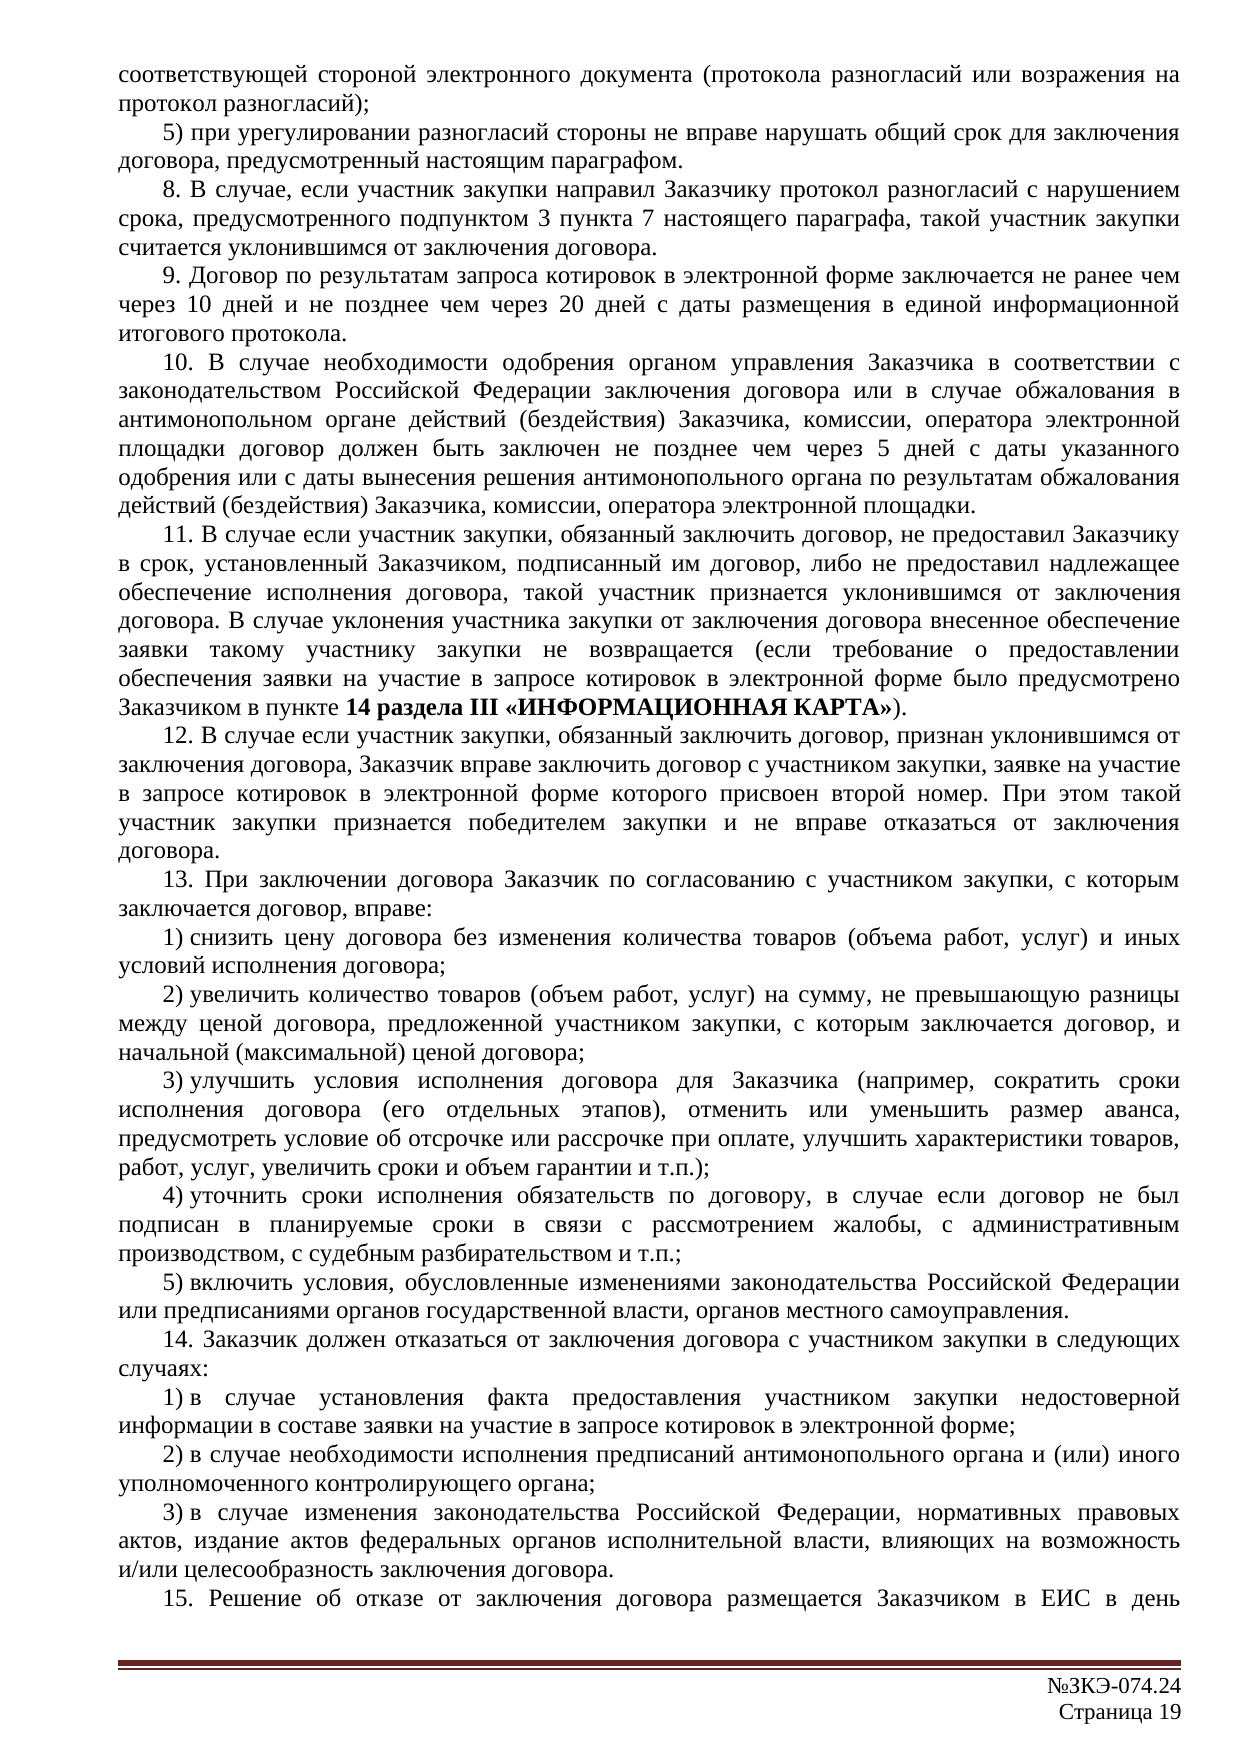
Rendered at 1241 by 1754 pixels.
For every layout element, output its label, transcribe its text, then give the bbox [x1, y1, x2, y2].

text 11. В случае если участник закупки, обязанный заключить договор, не предоставил Заказчику в срок, установленный Заказчиком, подписанный им договор, либо не предоставил надлежащее обеспечение исполнения договора, такой участник признается уклонившимся от заключения договора. В случае уклонения участника закупки от заключения договора внесенное обеспечение заявки такому участнику закупки не возвращается (если требование о предоставлении обеспечения заявки на участие в запросе котировок в электронной форме было предусмотрено Заказчиком в пункте 14 раздела III «ИНФОРМАЦИОННАЯ КАРТА»). [118, 519, 1181, 720]
text 1) в случае установления факта предоставления участником закупки недостоверной информации в составе заявки на участие в запросе котировок в электронной форме; [118, 1382, 1181, 1439]
text 12. В случае если участник закупки, обязанный заключить договор, признан уклонившимся от заключения договора, Заказчик вправе заключить договор с участником закупки, заявке на участие в запросе котировок в электронной форме которого присвоен второй номер. При этом такой участник закупки признается победителем закупки и не вправе отказаться от заключения договора. [118, 720, 1181, 864]
text 13. При заключении договора Заказчик по согласованию с участником закупки, с которым заключается договор, вправе: [118, 864, 1181, 922]
text 5) при урегулировании разногласий стороны не вправе нарушать общий срок для заключения договора, предусмотренный настоящим параграфом. [118, 117, 1181, 174]
text 10. В случае необходимости одобрения органом управления Заказчика в соответствии с законодательством Российской Федерации заключения договора или в случае обжалования в антимонопольном органе действий (бездействия) Заказчика, комиссии, оператора электронной площадки договор должен быть заключен не позднее чем через 5 дней с даты указанного одобрения или с даты вынесения решения антимонопольного органа по результатам обжалования действий (бездействия) Заказчика, комиссии, оператора электронной площадки. [118, 347, 1181, 519]
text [118, 1583, 1181, 1612]
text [118, 59, 1181, 117]
text 2) в случае необходимости исполнения предписаний антимонопольного органа и (или) иного уполномоченного контролирующего органа; [118, 1439, 1181, 1497]
text 9. Договор по результатам запроса котировок в электронной форме заключается не ранее чем через 10 дней и не позднее чем через 20 дней с даты размещения в единой информационной итогового протокола. [118, 260, 1181, 347]
text 5) включить условия, обусловленные изменениями законодательства Российской Федерации или предписаниями органов государственной власти, органов местного самоуправления. [118, 1267, 1181, 1324]
text 14. Заказчик должен отказаться от заключения договора с участником закупки в следующих случаях: [118, 1324, 1181, 1382]
text 3) в случае изменения законодательства Российской Федерации, нормативных правовых актов, издание актов федеральных органов исполнительной власти, влияющих на возможность и/или целесообразность заключения договора. [118, 1497, 1181, 1583]
text 3) улучшить условия исполнения договора для Заказчика (например, сократить сроки исполнения договора (его отдельных этапов), отменить или уменьшить размер аванса, предусмотреть условие об отсрочке или рассрочке при оплате, улучшить характеристики товаров, работ, услуг, увеличить сроки и объем гарантии и т.п.); [118, 1065, 1181, 1180]
text 2) увеличить количество товаров (объем работ, услуг) на сумму, не превышающую разницы между ценой договора, предложенной участником закупки, с которым заключается договор, и начальной (максимальной) ценой договора; [118, 979, 1181, 1065]
text 8. В случае, если участник закупки направил Заказчику протокол разногласий с нарушением срока, предусмотренного подпунктом 3 пункта 7 настоящего параграфа, такой участник закупки считается уклонившимся от заключения договора. [118, 174, 1181, 260]
text 4) уточнить сроки исполнения обязательств по договору, в случае если договор не был подписан в планируемые сроки в связи с рассмотрением жалобы, с административным производством, с судебным разбирательством и т.п.; [118, 1180, 1181, 1267]
text 1) снизить цену договора без изменения количества товаров (объема работ, услуг) и иных условий исполнения договора; [118, 922, 1181, 979]
